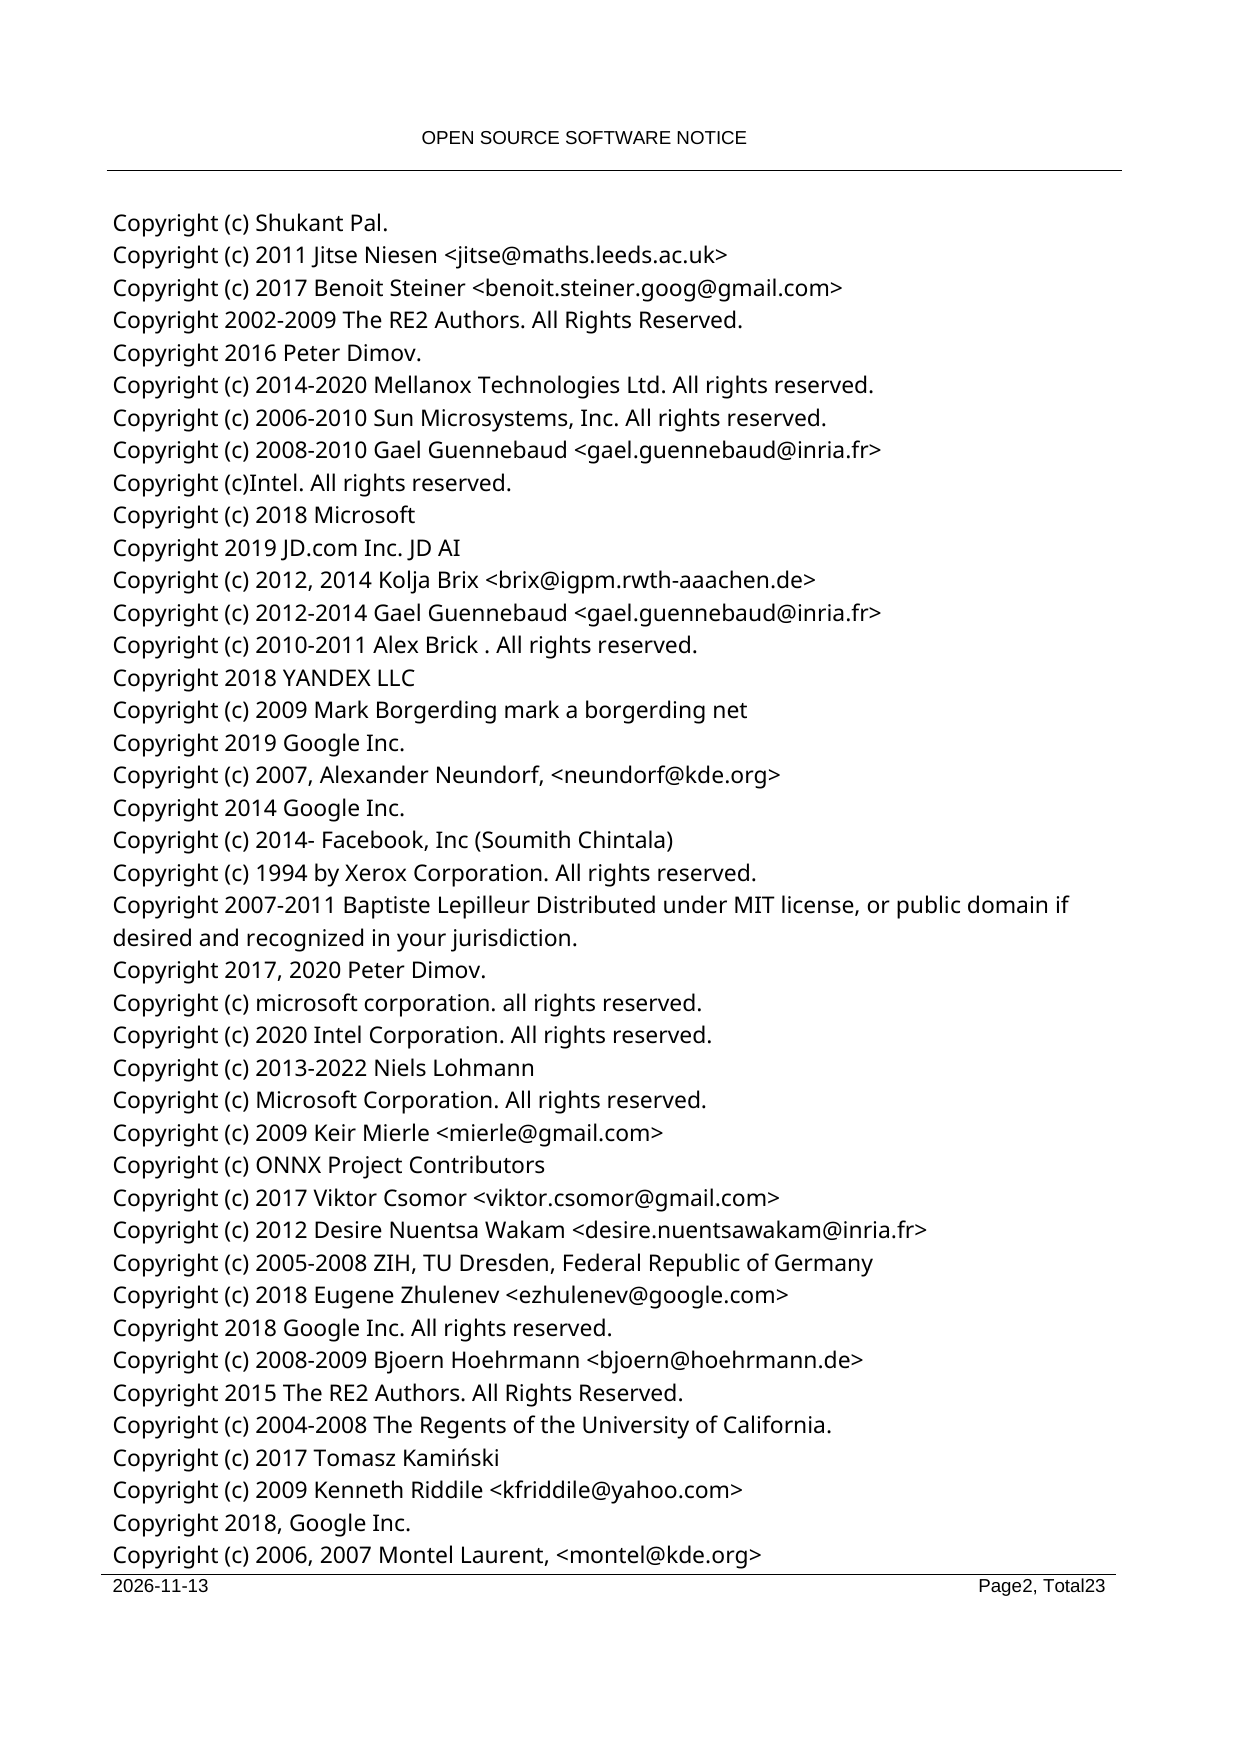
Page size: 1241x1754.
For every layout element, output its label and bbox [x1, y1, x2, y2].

text [112, 206, 1128, 1571]
